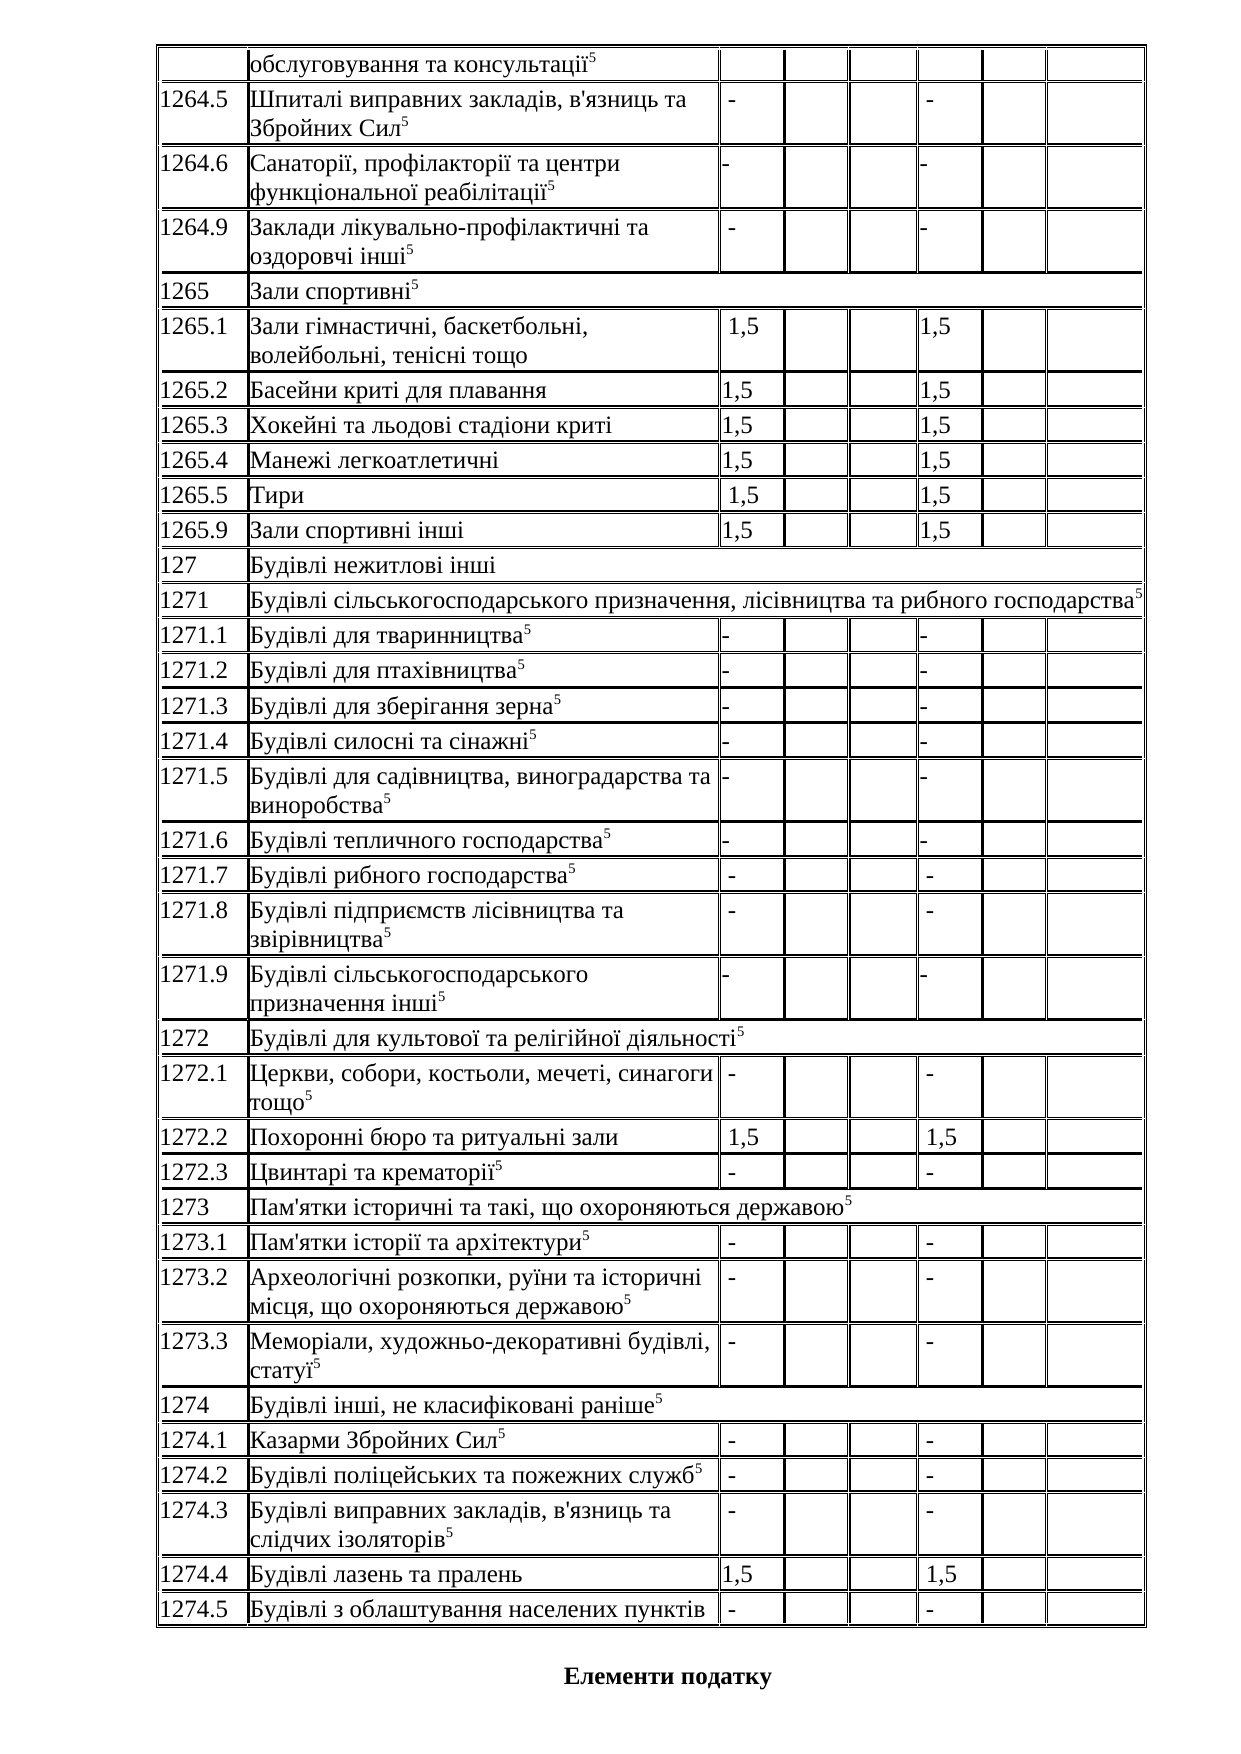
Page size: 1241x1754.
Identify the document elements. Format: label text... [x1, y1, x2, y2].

table_cell [984, 1120, 1045, 1152]
table_cell 1,5 [721, 310, 783, 370]
table_cell 1,5 [919, 479, 981, 510]
table_cell 1274 [159, 1385, 247, 1420]
table_cell Будівлі поліцейських та пожежних служб5 [250, 1459, 718, 1490]
table_cell [984, 958, 1045, 1018]
table_cell Будівлі сільськогосподарського призначення, лісівництва та рибного господарства5 [248, 581, 1145, 616]
table_cell [1048, 756, 1144, 820]
table_cell [1048, 820, 1144, 855]
table_cell [786, 654, 847, 686]
table_cell [851, 310, 916, 370]
table_cell [1047, 48, 1144, 79]
table_cell [851, 1120, 916, 1152]
table_cell Будівлі для культової та релігійної діяльності5 [250, 1018, 1145, 1053]
table_cell Будівлі рибного господарства5 [250, 859, 718, 890]
table_cell [786, 619, 847, 651]
table_cell [1048, 1257, 1144, 1321]
table_cell [1048, 1420, 1144, 1455]
table_cell [1048, 1490, 1144, 1554]
table_cell Будівлі виправних закладів, в'язниць та слідчих ізоляторів5 [250, 1494, 718, 1554]
table_cell 1271.5 [159, 756, 247, 820]
table_cell Пам'ятки історичні та такі, що охороняються державою5 [250, 1187, 1144, 1222]
table_cell [984, 760, 1045, 820]
table_cell [984, 1226, 1045, 1257]
table_cell - [721, 894, 783, 954]
table_cell [984, 444, 1045, 475]
table_cell 1,5 [721, 373, 783, 405]
table_cell [851, 409, 916, 440]
table_cell 1274.5 [159, 1589, 248, 1624]
table_cell [984, 514, 1045, 546]
table_cell - [919, 619, 981, 651]
table_cell [1048, 1321, 1144, 1385]
table_cell [851, 1057, 916, 1117]
table_cell [1047, 651, 1145, 686]
table_cell [851, 1494, 916, 1554]
table_cell [851, 689, 916, 721]
table_cell [786, 310, 847, 370]
table_cell - [918, 48, 982, 79]
table_cell [984, 1459, 1045, 1490]
table_cell [1048, 890, 1144, 954]
table_cell [851, 724, 916, 756]
table_cell 1,5 [919, 310, 981, 370]
table_cell 1,5 [721, 1558, 783, 1589]
table_cell [984, 479, 1045, 510]
table_cell - [721, 859, 783, 890]
table_cell 1274.4 [159, 1554, 247, 1589]
table_cell Будівлі для зберігання зерна5 [250, 689, 718, 721]
table_cell [984, 83, 1045, 143]
table_cell [851, 83, 916, 143]
table_cell [849, 48, 918, 79]
table_cell [1048, 405, 1144, 440]
table_cell [786, 958, 847, 1018]
table_cell [984, 310, 1045, 370]
table_cell 1,5 [721, 1120, 783, 1152]
table_cell 1272.2 [158, 1117, 248, 1152]
table_cell [786, 1494, 847, 1554]
table_cell [982, 1593, 1047, 1624]
table_cell - [721, 1226, 783, 1257]
table_cell [786, 823, 847, 855]
table_cell - [919, 1325, 981, 1385]
table_cell [786, 211, 847, 271]
table_cell Будівлі з облаштування населених пунктів [248, 1593, 720, 1624]
table_cell [786, 83, 847, 143]
table_cell [984, 211, 1045, 271]
table_cell - [919, 1459, 981, 1490]
table_cell 1271.3 [159, 686, 247, 721]
table_cell Зали спортивні5 [250, 271, 1144, 306]
table_cell [786, 373, 847, 405]
text Елементи податку [169, 1661, 1167, 1690]
table_cell 1271.4 [159, 721, 247, 756]
table_cell 1272.3 [159, 1152, 247, 1187]
table_cell Казарми Збройних Сил5 [250, 1424, 718, 1455]
table_cell [786, 1325, 847, 1385]
table_cell - [919, 1424, 981, 1455]
table_cell 1265 [159, 271, 247, 306]
table_cell - [721, 760, 783, 820]
table_cell Будівлі силосні та сінажні5 [250, 724, 718, 756]
table_cell - [721, 1261, 783, 1321]
table_cell 1,5 [919, 1558, 981, 1589]
table_cell [786, 444, 847, 475]
table_cell [984, 823, 1045, 855]
table_cell [984, 1325, 1045, 1385]
table_cell - [919, 894, 981, 954]
table_cell Будівлі тепличного господарства5 [250, 823, 718, 855]
table_cell [851, 479, 916, 510]
table_cell [1048, 855, 1144, 890]
table_cell - [919, 1261, 981, 1321]
table_cell 1273.2 [159, 1257, 247, 1321]
table_cell [851, 147, 916, 207]
table_cell - [721, 619, 783, 651]
table_cell 1265.4 [159, 440, 247, 475]
table_cell [984, 1261, 1045, 1321]
table_cell [984, 654, 1045, 686]
table_cell 1271.9 [159, 954, 247, 1018]
table_cell [1048, 686, 1144, 721]
table_cell 1272.1 [159, 1053, 247, 1117]
table_cell Зали гімнастичні, баскетбольні, волейбольні, тенісні тощо [250, 310, 718, 370]
table_cell - [721, 147, 783, 207]
table_cell - [919, 1494, 981, 1554]
table_cell - [720, 48, 784, 79]
table_cell 1264.5 [159, 80, 247, 143]
table_cell - [919, 689, 981, 721]
table_cell - [919, 859, 981, 890]
table_cell Будівлі для садівництва, виноградарства та виноробства5 [250, 760, 718, 820]
table_cell [851, 894, 916, 954]
table_cell - [721, 1155, 783, 1187]
table_cell - [919, 211, 981, 271]
table_cell [1047, 616, 1145, 651]
table_cell [984, 1057, 1045, 1117]
table_cell 1,5 [721, 409, 783, 440]
table_cell [786, 1261, 847, 1321]
table_cell 1274.3 [159, 1490, 247, 1554]
table_cell [1048, 475, 1144, 510]
table_cell [1048, 306, 1144, 370]
table_cell [786, 409, 847, 440]
table_cell 1,5 [919, 1120, 981, 1152]
table_cell - [919, 83, 981, 143]
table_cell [248, 48, 720, 79]
table_cell [851, 958, 916, 1018]
table_cell - [919, 1226, 981, 1257]
table_cell [1048, 1053, 1144, 1117]
table_cell [786, 1226, 847, 1257]
table_cell [984, 724, 1045, 756]
table_cell Будівлі для птахівництва5 [250, 654, 718, 686]
table_cell [849, 1593, 918, 1624]
table_cell [786, 1424, 847, 1455]
table_cell [1048, 510, 1144, 546]
table_cell Заклади лікувально-профілактичні та оздоровчі інші5 [250, 211, 718, 271]
table_cell [1048, 954, 1144, 1018]
table_cell [1048, 721, 1144, 756]
table_cell [984, 373, 1045, 405]
table_cell - [721, 1494, 783, 1554]
table_cell 1271 [158, 581, 248, 616]
table_cell [786, 479, 847, 510]
table_cell [786, 724, 847, 756]
table_cell [982, 48, 1047, 79]
table_cell - [721, 1424, 783, 1455]
table_cell [786, 1155, 847, 1187]
table_cell [786, 689, 847, 721]
table_cell 1,5 [721, 514, 783, 546]
table_cell Цвинтарі та крематорії5 [250, 1155, 718, 1187]
table_cell [1048, 1222, 1144, 1257]
table_cell - [918, 1593, 982, 1624]
table_cell - [919, 760, 981, 820]
table_cell 1273 [159, 1187, 247, 1222]
table_cell [984, 894, 1045, 954]
table_cell 1,5 [919, 444, 981, 475]
table_cell [851, 619, 916, 651]
table_cell - [721, 1325, 783, 1385]
table_cell [851, 211, 916, 271]
table_cell - [721, 654, 783, 686]
table_cell 1271.1 [158, 616, 248, 651]
table_cell [784, 46, 849, 79]
table_cell - [721, 1057, 783, 1117]
table_cell [851, 1325, 916, 1385]
table_cell Хокейні та льодові стадіони криті [250, 409, 718, 440]
table_cell [786, 147, 847, 207]
table_cell [1047, 1589, 1144, 1624]
table_cell Басейни криті для плавання [250, 373, 718, 405]
table_cell 1,5 [919, 514, 981, 546]
table_cell - [919, 724, 981, 756]
table_cell Будівлі сільськогосподарського призначення інші5 [250, 958, 718, 1018]
table_cell 1274.2 [159, 1455, 247, 1490]
table_cell [984, 147, 1045, 207]
table_cell [786, 1558, 847, 1589]
table_cell [1048, 1554, 1144, 1589]
table_cell 1264.9 [159, 207, 247, 271]
table_cell [786, 894, 847, 954]
table_cell 127 [158, 546, 248, 581]
table_cell [786, 514, 847, 546]
table_cell - [919, 147, 981, 207]
table_cell 1265.9 [159, 510, 247, 546]
table_cell 1264.4 [159, 46, 248, 79]
table_cell Меморіали, художньо-декоративні будівлі, статуї5 [250, 1325, 718, 1385]
table_cell Санаторії, профілакторії та центри функціональної реабілітації5 [250, 147, 718, 207]
table_cell Будівлі нежитлові інші [248, 546, 1145, 581]
table_cell - [721, 958, 783, 1018]
table_cell 1265.3 [159, 405, 247, 440]
table_cell - [721, 1459, 783, 1490]
table_cell Будівлі лазень та пралень [250, 1558, 718, 1589]
table_cell [1047, 1117, 1145, 1152]
table_cell Будівлі підприємств лісівництва та звірівництва5 [250, 894, 718, 954]
table_cell [786, 1120, 847, 1152]
table_cell 1272 [158, 1018, 247, 1053]
table_cell Будівлі для тваринництва5 [250, 619, 718, 651]
table_cell - [721, 823, 783, 855]
table_cell 1265.1 [159, 306, 247, 370]
table_cell [851, 1261, 916, 1321]
table_cell [786, 859, 847, 890]
table_cell 1,5 [721, 444, 783, 475]
table_cell Археологічні розкопки, руїни та історичні місця, що охороняються державою5 [250, 1261, 718, 1321]
table_cell Зали спортивні інші [250, 514, 718, 546]
table_cell [1048, 80, 1144, 143]
table_cell [984, 409, 1045, 440]
table_cell 1271.8 [159, 890, 247, 954]
table_cell 1273.1 [159, 1222, 247, 1257]
table_cell Тири [250, 479, 718, 510]
table_cell [851, 760, 916, 820]
table_cell - [721, 83, 783, 143]
table_cell [851, 859, 916, 890]
table_cell 1274.1 [159, 1420, 247, 1455]
table_cell - [721, 724, 783, 756]
table_cell - [919, 1155, 981, 1187]
table_cell 1265.5 [159, 475, 247, 510]
table_cell [851, 373, 916, 405]
table_cell [984, 689, 1045, 721]
table_cell [984, 1155, 1045, 1187]
table_cell [851, 444, 916, 475]
table_cell Церкви, собори, костьоли, мечеті, синагоги тощо5 [250, 1057, 718, 1117]
table_cell [786, 760, 847, 820]
table_cell - [919, 1057, 981, 1117]
table_cell - [721, 211, 783, 271]
table_cell Шпиталі виправних закладів, в'язниць та Збройних Сил5 [250, 83, 718, 143]
table_cell [984, 1494, 1045, 1554]
table_cell [851, 823, 916, 855]
table_cell [1048, 143, 1144, 207]
table_cell [984, 1558, 1045, 1589]
table_cell - [721, 689, 783, 721]
table_cell [1048, 370, 1144, 405]
table_cell - [720, 1593, 784, 1624]
table_cell [786, 1459, 847, 1490]
table_cell [851, 1459, 916, 1490]
table_cell - [919, 654, 981, 686]
table_cell [786, 1057, 847, 1117]
table_cell 1265.2 [159, 370, 247, 405]
table_cell [1048, 440, 1144, 475]
table_cell [984, 619, 1045, 651]
table_cell Похоронні бюро та ритуальні зали [250, 1120, 718, 1152]
table_cell [851, 1424, 916, 1455]
table_cell 1273.3 [159, 1321, 247, 1385]
table_cell [851, 514, 916, 546]
table_cell [851, 1155, 916, 1187]
table_cell 1271.7 [159, 855, 247, 890]
table_cell [984, 1424, 1045, 1455]
table_cell [1048, 1152, 1144, 1187]
table_cell 1,5 [721, 479, 783, 510]
table_cell Манежі легкоатлетичні [250, 444, 718, 475]
table_cell Пам'ятки історії та архітектури5 [250, 1226, 718, 1257]
table_cell [851, 1226, 916, 1257]
table_cell [851, 1558, 916, 1589]
table_cell [984, 859, 1045, 890]
table_cell - [919, 958, 981, 1018]
table_cell [851, 654, 916, 686]
table_cell 1271.6 [159, 820, 247, 855]
table_cell 1271.2 [158, 651, 248, 686]
table_cell 1,5 [919, 373, 981, 405]
table_cell 1,5 [919, 409, 981, 440]
table_cell [1048, 207, 1144, 271]
table_cell [784, 1589, 849, 1624]
table_cell - [919, 823, 981, 855]
table_cell 1264.6 [159, 143, 247, 207]
table_cell Будівлі інші, не класифіковані раніше5 [250, 1385, 1144, 1420]
table_cell [1048, 1455, 1144, 1490]
